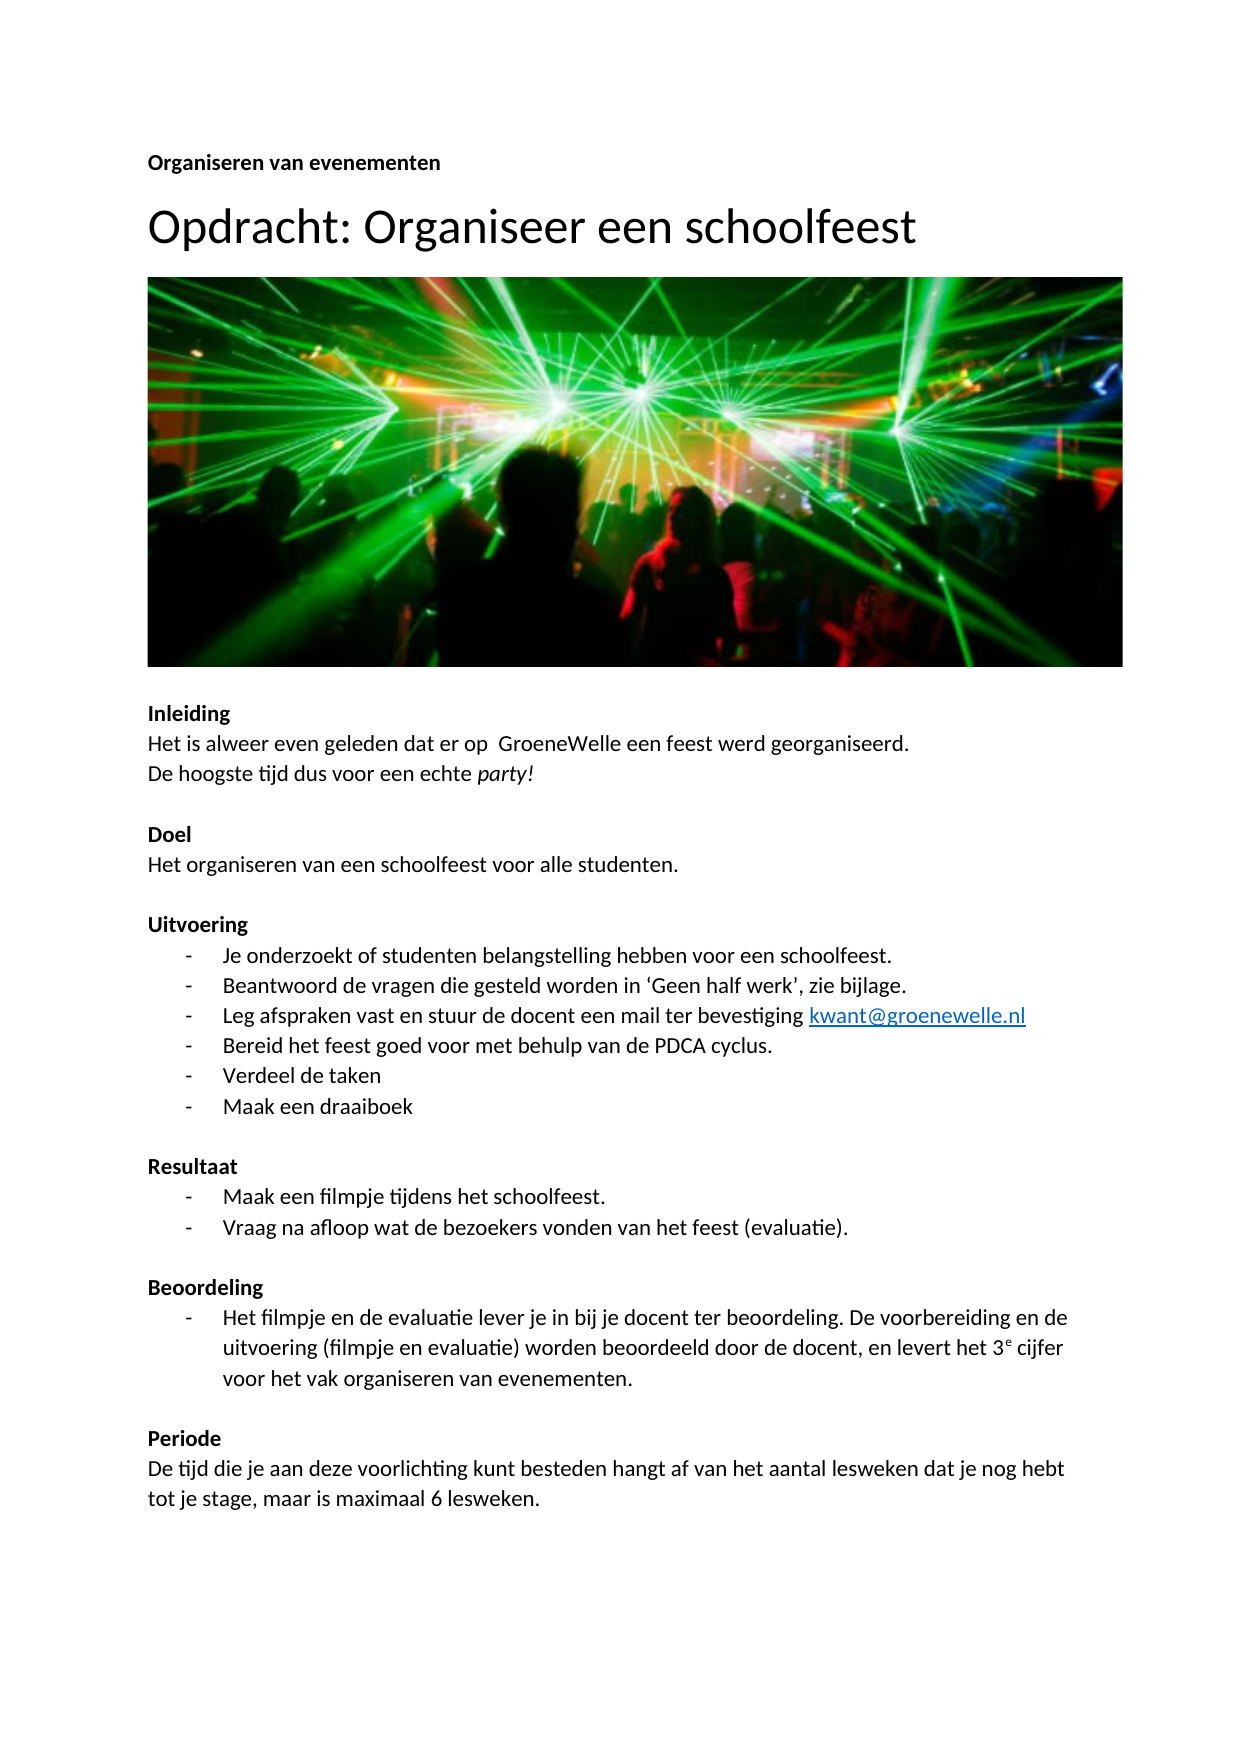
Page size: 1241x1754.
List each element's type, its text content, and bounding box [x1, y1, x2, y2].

text Resultaat [148, 1152, 1093, 1180]
text Inleiding [148, 699, 1093, 727]
list Het filmpje en de evaluatie lever je in bij je docent ter beoordeling. De voorbereiding en de uitvoering (filmpje en evaluatie) worden beoordeeld door de docent, en levert het 3e cijfer voor het vak organiseren van evenementen. [185, 1303, 1093, 1392]
list Leg afspraken vast en stuur de docent een mail ter bevestiging kwant@groenewelle.nl [185, 1001, 1093, 1029]
list Verdeel de taken [185, 1062, 1093, 1089]
list Maak een filmpje tijdens het schoolfeest. [185, 1182, 1093, 1210]
text Het organiseren van een schoolfeest voor alle studenten. [148, 850, 1093, 878]
text Opdracht: Organiseer een schoolfeest [148, 194, 1093, 256]
text De tijd die je aan deze voorlichting kunt besteden hangt af van het aantal lesweken dat je nog hebt tot je stage, maar is maximaal 6 lesweken. [148, 1454, 1093, 1512]
text Organiseren van evenementen [148, 148, 1093, 176]
list Beantwoord de vragen die gesteld worden in ‘Geen half werk’, zie bijlage. [185, 971, 1093, 999]
text Uitvoering [148, 911, 1093, 938]
list Maak een draaiboek [185, 1092, 1093, 1120]
list Bereid het feest goed voor met behulp van de PDCA cyclus. [185, 1031, 1093, 1059]
text Het is alweer even geleden dat er op GroeneWelle een feest werd georganiseerd. [148, 729, 1093, 757]
list Vraag na afloop wat de bezoekers vonden van het feest (evaluatie). [185, 1213, 1093, 1241]
list Je onderzoekt of studenten belangstelling hebben voor een schoolfeest. [185, 941, 1093, 969]
picture [147, 277, 1123, 667]
text Beoordeling [148, 1273, 1093, 1301]
text Doel [148, 820, 1093, 848]
text De hoogste tijd dus voor een echte party! [148, 759, 1093, 787]
text Periode [148, 1424, 1093, 1452]
